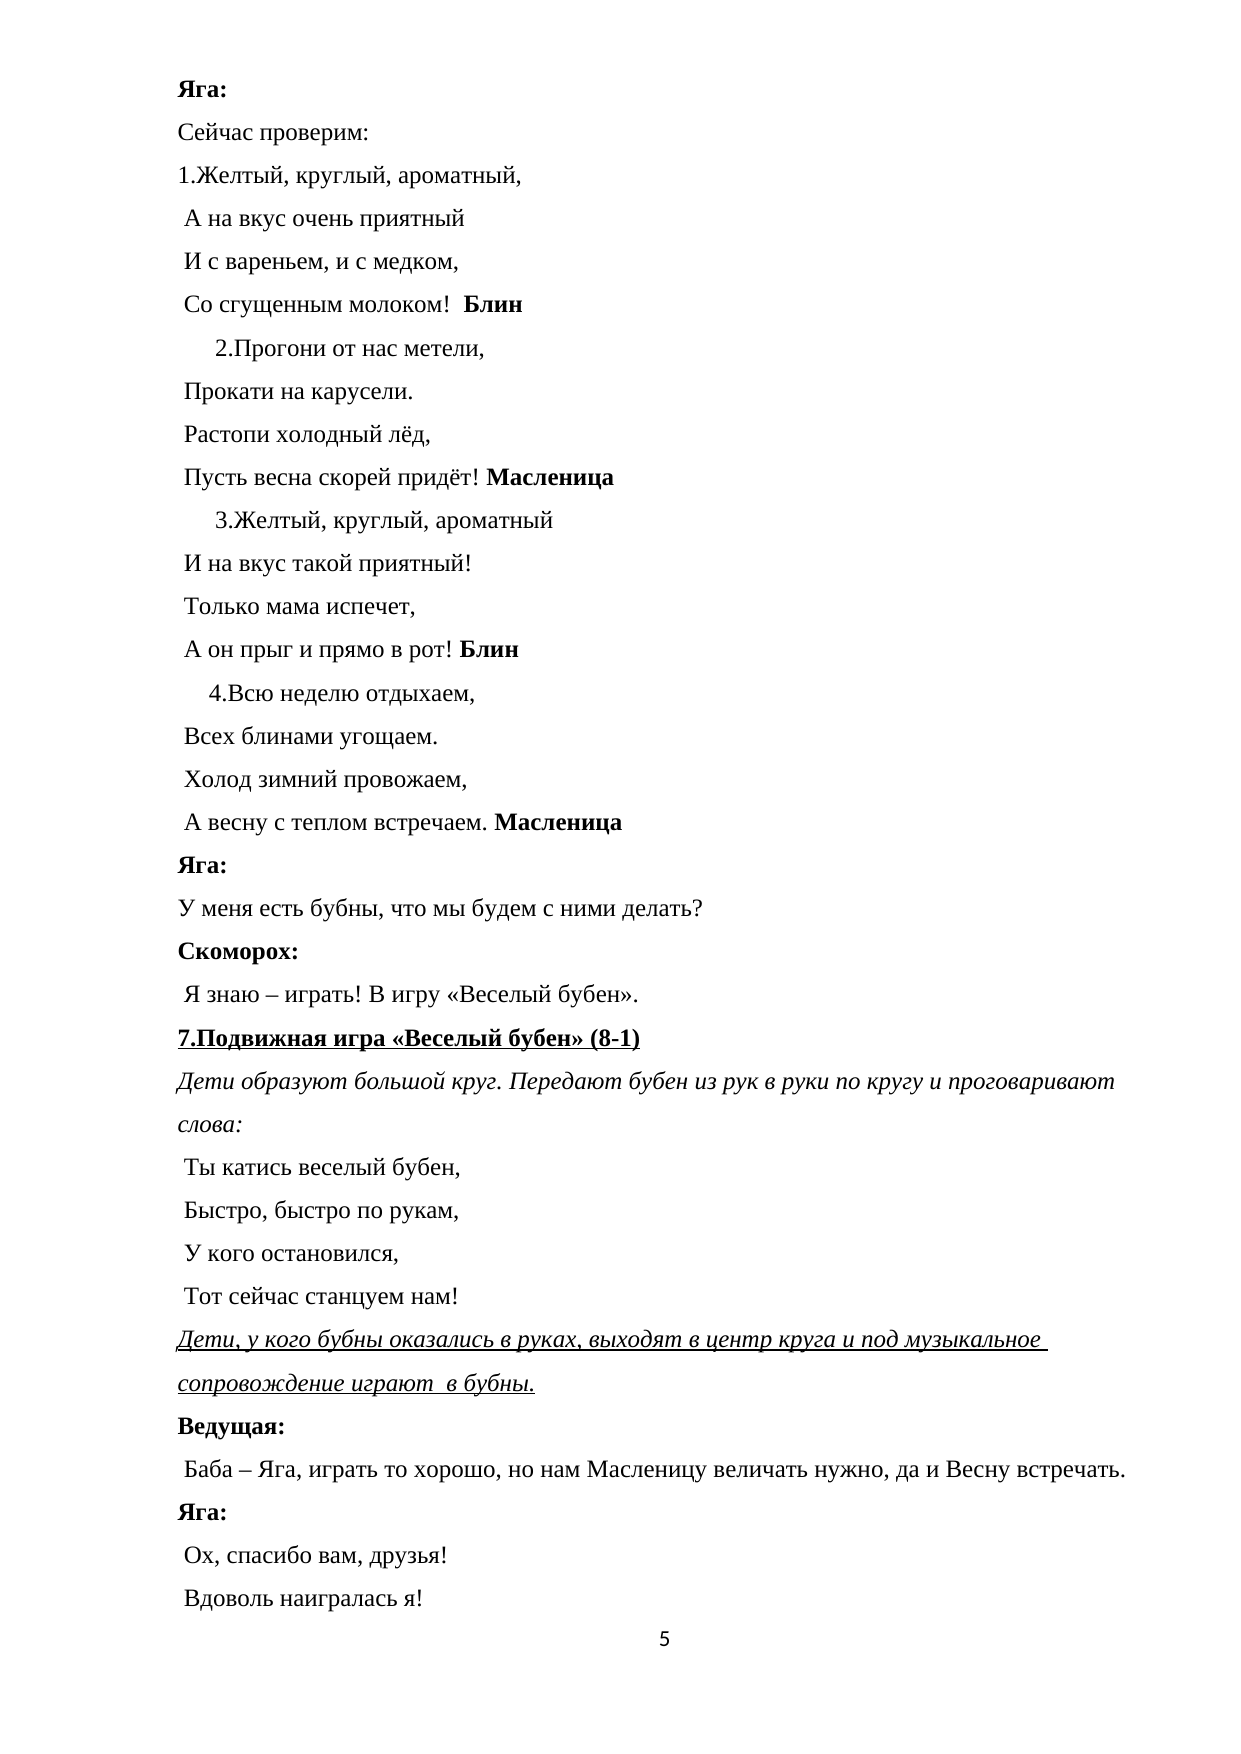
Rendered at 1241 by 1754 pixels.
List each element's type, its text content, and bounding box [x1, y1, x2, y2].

text И с вареньем, и с медком, [177, 246, 1152, 275]
text У меня есть бубны, что мы будем с ними делать? [177, 893, 1152, 922]
text Я знаю – играть! В игру «Веселый бубен». [177, 979, 1152, 1008]
text А он прыг и прямо в рот! Блин [177, 634, 1152, 663]
text Ведущая: [177, 1411, 1152, 1439]
text Прокати на карусели. [177, 376, 1152, 404]
text Тот сейчас станцуем нам! [177, 1281, 1152, 1310]
text Яга: [177, 850, 1152, 879]
text 1.Желтый, круглый, ароматный, [177, 160, 1152, 189]
text Быстро, быстро по рукам, [177, 1195, 1152, 1224]
text Дети образуют большой круг. Передают бубен из рук в руки по кругу и проговаривают слова: [177, 1066, 1152, 1138]
text 7.Подвижная игра «Веселый бубен» (8-1) [177, 1023, 1152, 1051]
text Вдоволь наигралась я! [177, 1583, 1152, 1612]
text Растопи холодный лёд, [177, 419, 1152, 448]
text Сейчас проверим: [177, 117, 1152, 146]
text Всех блинами угощаем. [177, 721, 1152, 749]
text Баба – Яга, играть то хорошо, но нам Масленицу величать нужно, да и Весну встречать. [177, 1454, 1152, 1483]
text Холод зимний провожаем, [177, 764, 1152, 793]
text 4.Всю неделю отдыхаем, [177, 678, 1152, 706]
text Яга: [177, 1497, 1152, 1526]
text У кого остановился, [177, 1238, 1152, 1267]
text Ты катись веселый бубен, [177, 1152, 1152, 1181]
text 2.Прогони от нас метели, [215, 333, 1152, 361]
text Яга: [177, 74, 1152, 103]
text А на вкус очень приятный [177, 203, 1152, 232]
text Скоморох: [177, 936, 1152, 965]
text И на вкус такой приятный! [177, 548, 1152, 577]
text Со сгущенным молоком! Блин [177, 289, 1152, 318]
text Ох, спасибо вам, друзья! [177, 1540, 1152, 1569]
text А весну с теплом встречаем. Масленица [177, 807, 1152, 836]
text Дети, у кого бубны оказались в руках, выходят в центр круга и под музыкальное сопровождение играют в бубны. [177, 1324, 1152, 1396]
text 3.Желтый, круглый, ароматный [215, 505, 1152, 534]
text Пусть весна скорей придёт! Масленица [177, 462, 1152, 491]
text Только мама испечет, [177, 591, 1152, 620]
